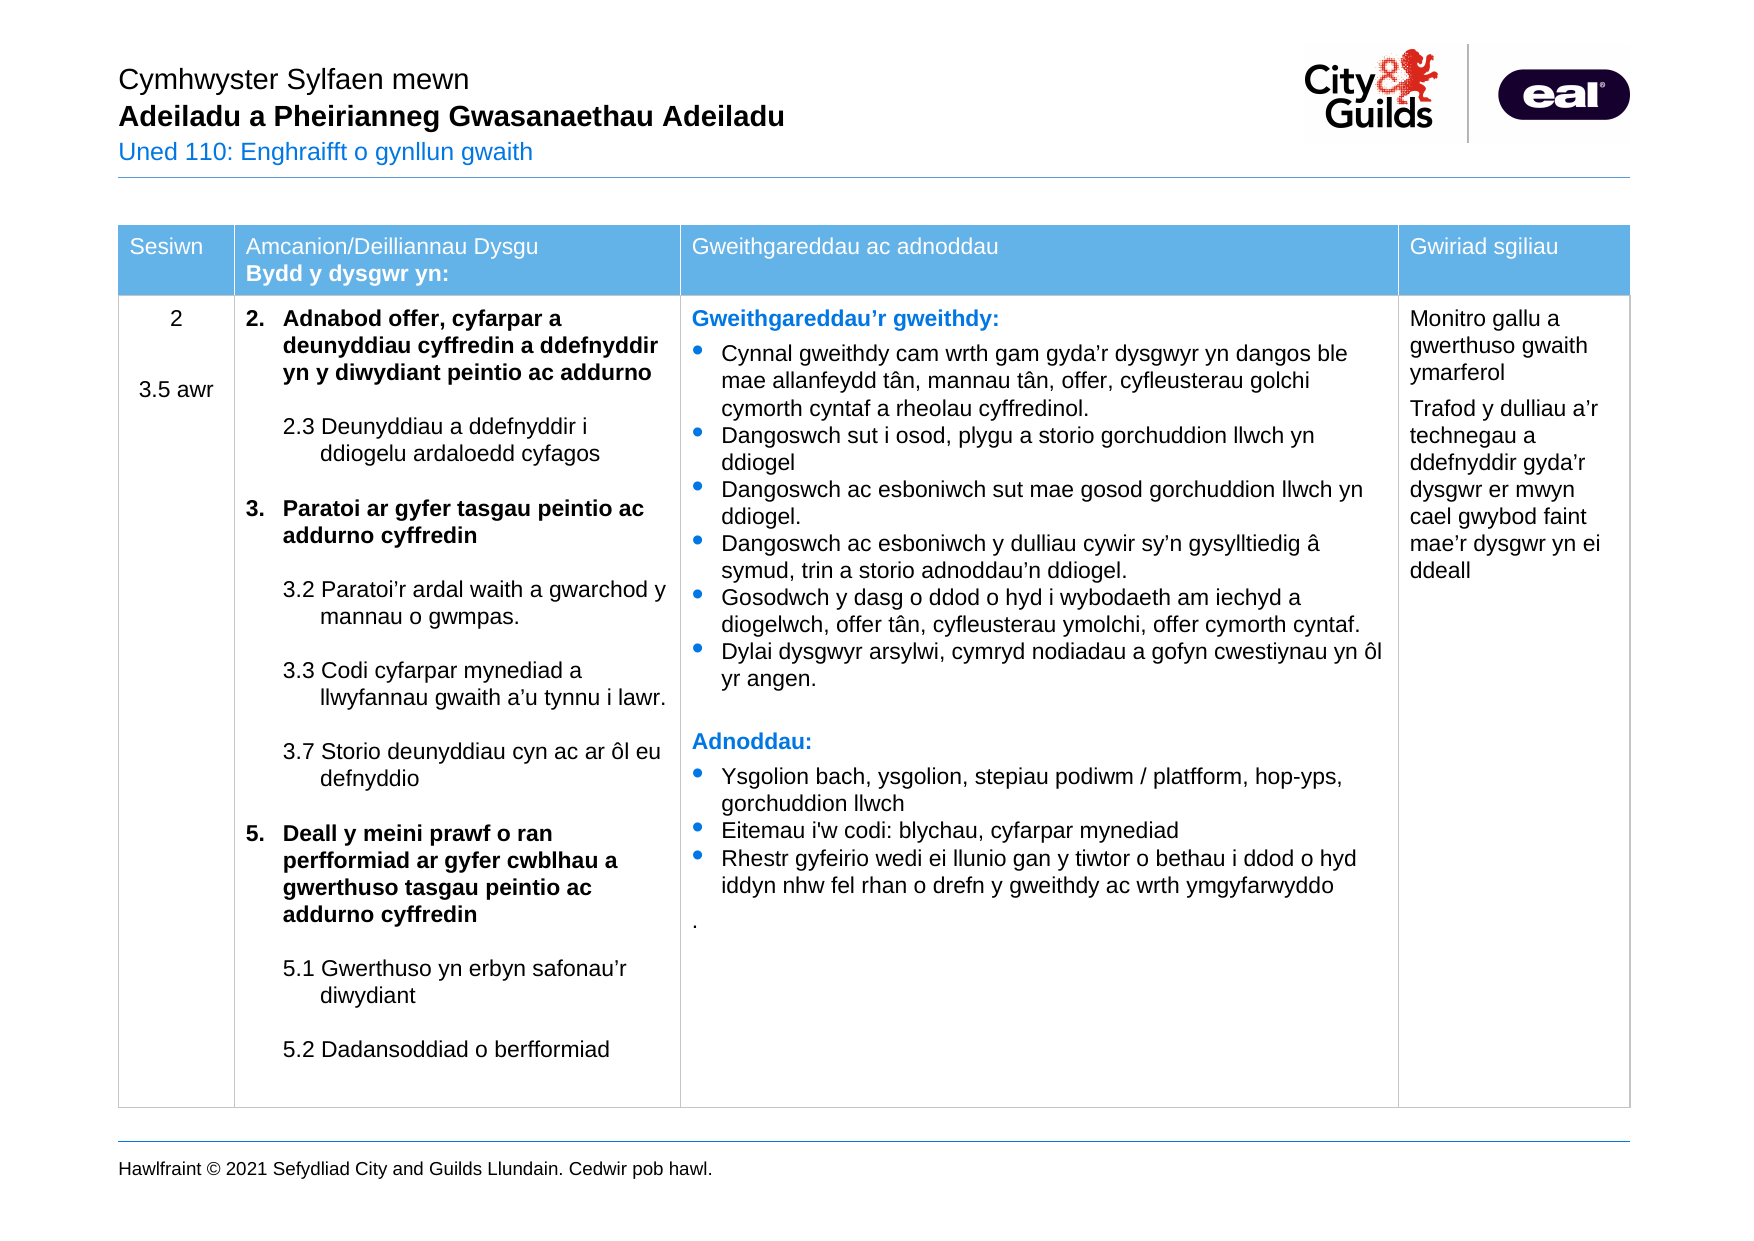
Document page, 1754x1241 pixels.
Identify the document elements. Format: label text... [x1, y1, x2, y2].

table_header Amcanion/Deilliannau Dysgu Bydd y dysgwr yn: [235, 225, 680, 295]
table_header Gwiriad sgiliau [1399, 225, 1630, 295]
picture [1305, 44, 1630, 143]
table_header Sesiwn [118, 225, 234, 295]
table_cell 2 3.5 awr [119, 296, 234, 1107]
table_header Gweithgareddau ac adnoddau [681, 225, 1398, 295]
table_cell Gweithgareddau’r gweithdy: Cynnal gweithdy cam wrth gam gyda’r dysgwyr yn dangos ble mae allanfeydd tân, mannau tân, offer, cyfleusterau golchi cymorth cyntaf a rheolau cyffredinol. Dangoswch sut i osod, plygu a storio gorchuddion llwch yn ddiogel Dangoswch ac esboniwch sut mae gosod gorchuddion llwch yn ddiogel. Dangoswch ac esboniwch y dulliau cywir sy’n gysylltiedig â symud, trin a storio adnoddau’n ddiogel. Gosodwch y dasg o ddod o hyd i wybodaeth am iechyd a diogelwch, offer tân, cyfleusterau ymolchi, offer cymorth cyntaf. Dylai dysgwyr arsylwi, cymryd nodiadau a gofyn cwestiynau yn ôl yr angen. Adnoddau: Ysgolion bach, ysgolion, stepiau podiwm / platfform, hop-yps, gorchuddion llwch Eitemau i'w codi: blychau, cyfarpar mynediad Rhestr gyfeirio wedi ei llunio gan y tiwtor o bethau i ddod o hyd iddyn nhw fel rhan o drefn y gweithdy ac wrth ymgyfarwyddo . [681, 296, 1398, 1107]
table_cell Monitro gallu a gwerthuso gwaith ymarferol Trafod y dulliau a’r technegau a ddefnyddir gyda’r dysgwr er mwyn cael gwybod faint mae’r dysgwr yn ei ddeall [1399, 296, 1629, 1107]
table_cell Adnabod offer, cyfarpar a deunyddiau cyffredin a ddefnyddir yn y diwydiant peintio ac addurno 2.3 Deunyddiau a ddefnyddir i ddiogelu ardaloedd cyfagos Paratoi ar gyfer tasgau peintio ac addurno cyffredin 3.2 Paratoi’r ardal waith a gwarchod y mannau o gwmpas. 3.3 Codi cyfarpar mynediad a llwyfannau gwaith a’u tynnu i lawr. 3.7 Storio deunyddiau cyn ac ar ôl eu defnyddio Deall y meini prawf o ran perfformiad ar gyfer cwblhau a gwerthuso tasgau peintio ac addurno cyffredin 5.1 Gwerthuso yn erbyn safonau’r diwydiant 5.2 Dadansoddiad o berfformiad [235, 296, 680, 1107]
